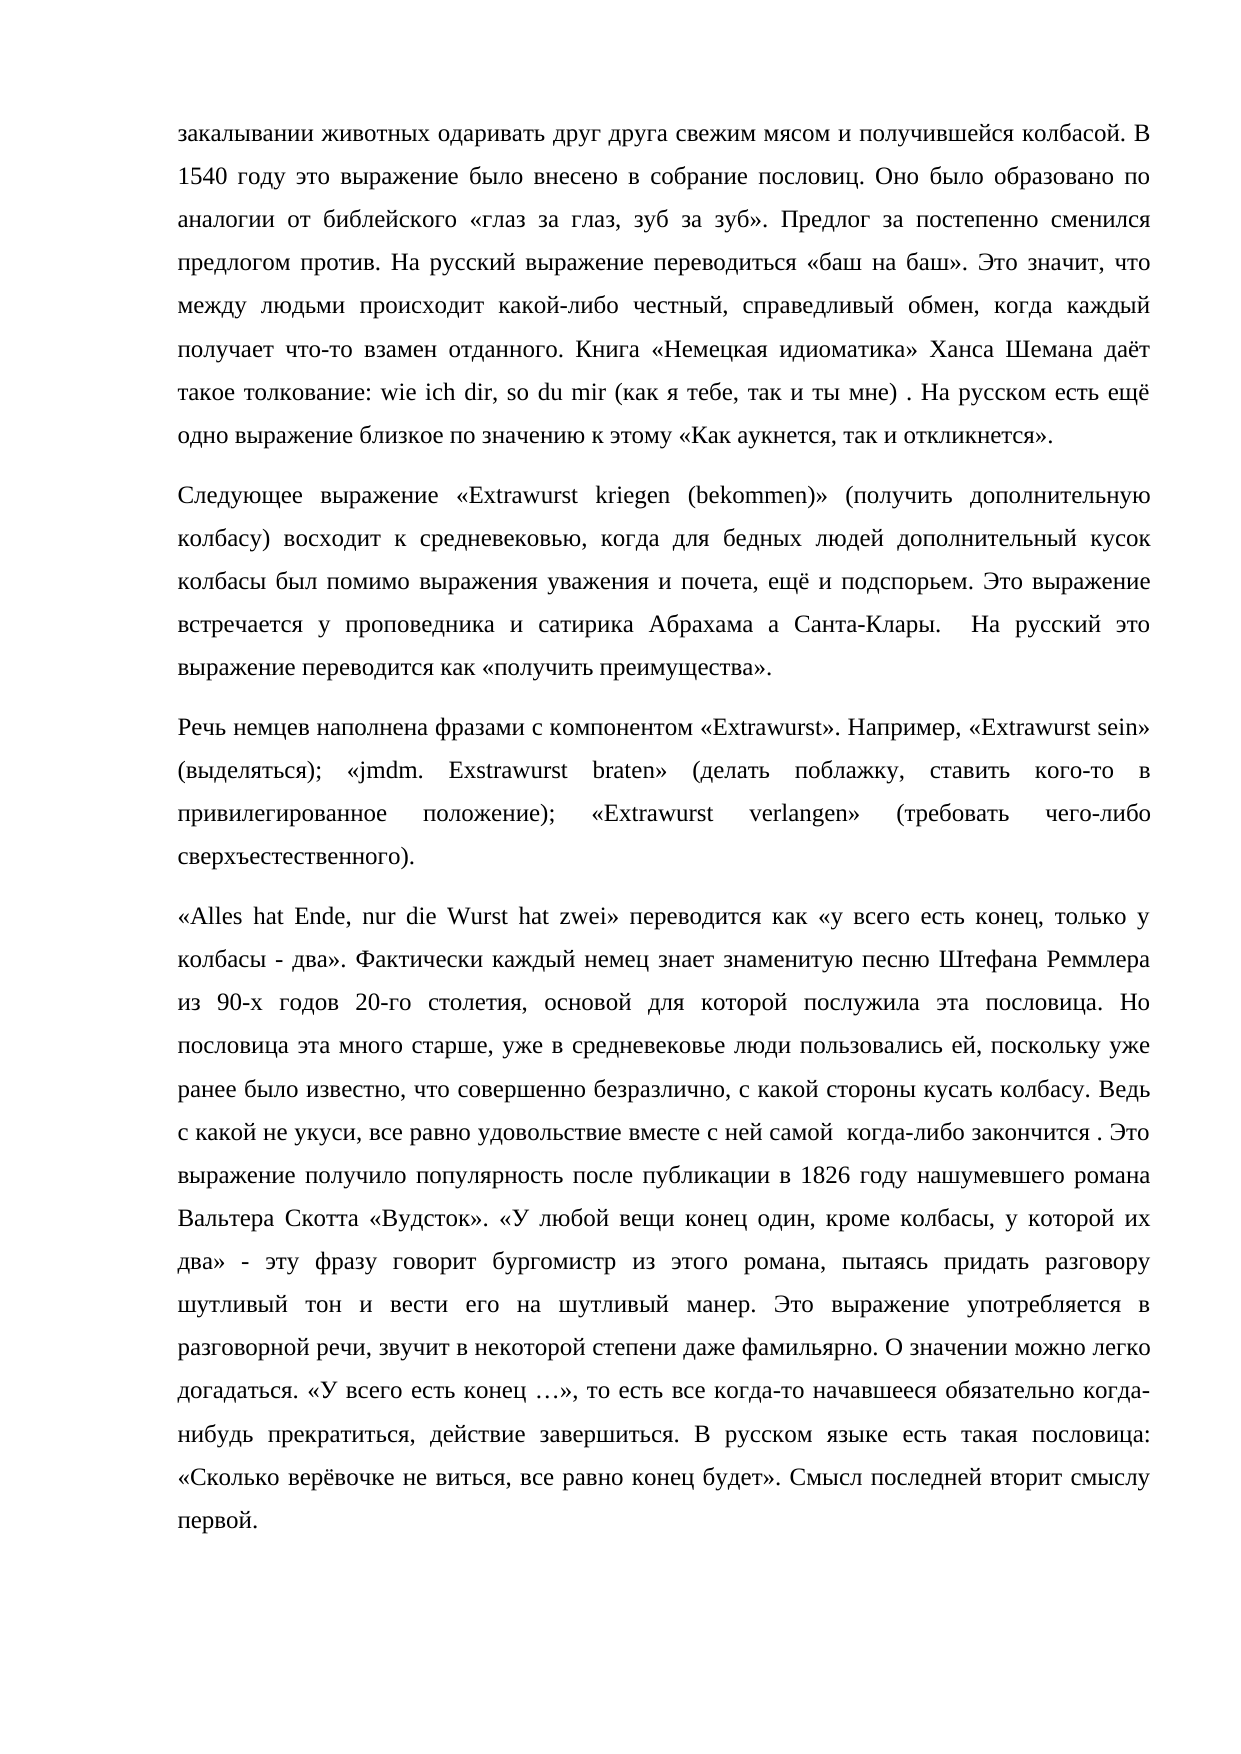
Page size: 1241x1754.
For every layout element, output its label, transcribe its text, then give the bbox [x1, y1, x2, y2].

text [177, 118, 1152, 449]
text Речь немцев наполнена фразами с компонентом «Extrawurst». Например, «Extrawurst sein» (выделяться); «jmdm. Exstrawurst braten» (делать поблажку, ставить кого-то в привилегированное положение); «Extrawurst verlangen» (требовать чего-либо сверхъестественного). [177, 712, 1152, 870]
text Следующее выражение «Extrawurst kriegen (bekommen)» (получить дополнительную колбасу) восходит к средневековью, когда для бедных людей дополнительный кусок колбасы был помимо выражения уважения и почета, ещё и подспорьем. Это выражение встречается у проповедника и сатирика Абрахама а Санта-Клары. На русский это выражение переводится как «получить преимущества». [177, 480, 1152, 681]
text «Alles hat Ende, nur die Wurst hat zwei» переводится как «у всего есть конец, только у колбасы - два». Фактически каждый немец знает знаменитую песню Штефана Реммлера из 90-х годов 20-го столетия, основой для которой послужила эта пословица. Но пословица эта много старше, уже в средневековье люди пользовались ей, поскольку уже ранее было известно, что совершенно безразлично, с какой стороны кусать колбасу. Ведь с какой не укуси, все равно удовольствие вместе с ней самой когда-либо закончится . Это выражение получило популярность после публикации в 1826 году нашумевшего романа Вальтера Скотта «Вудсток». «У любой вещи конец один, кроме колбасы, у которой их два» - эту фразу говорит бургомистр из этого романа, пытаясь придать разговору шутливый тон и вести его на шутливый манер. Это выражение употребляется в разговорной речи, звучит в некоторой степени даже фамильярно. О значении можно легко догадаться. «У всего есть конец …», то есть все когда-то начавшееся обязательно когда-нибудь прекратиться, действие завершиться. В русском языке есть такая пословица: «Сколько верёвочке не виться, все равно конец будет». Смысл последней вторит смыслу первой. [177, 901, 1152, 1534]
